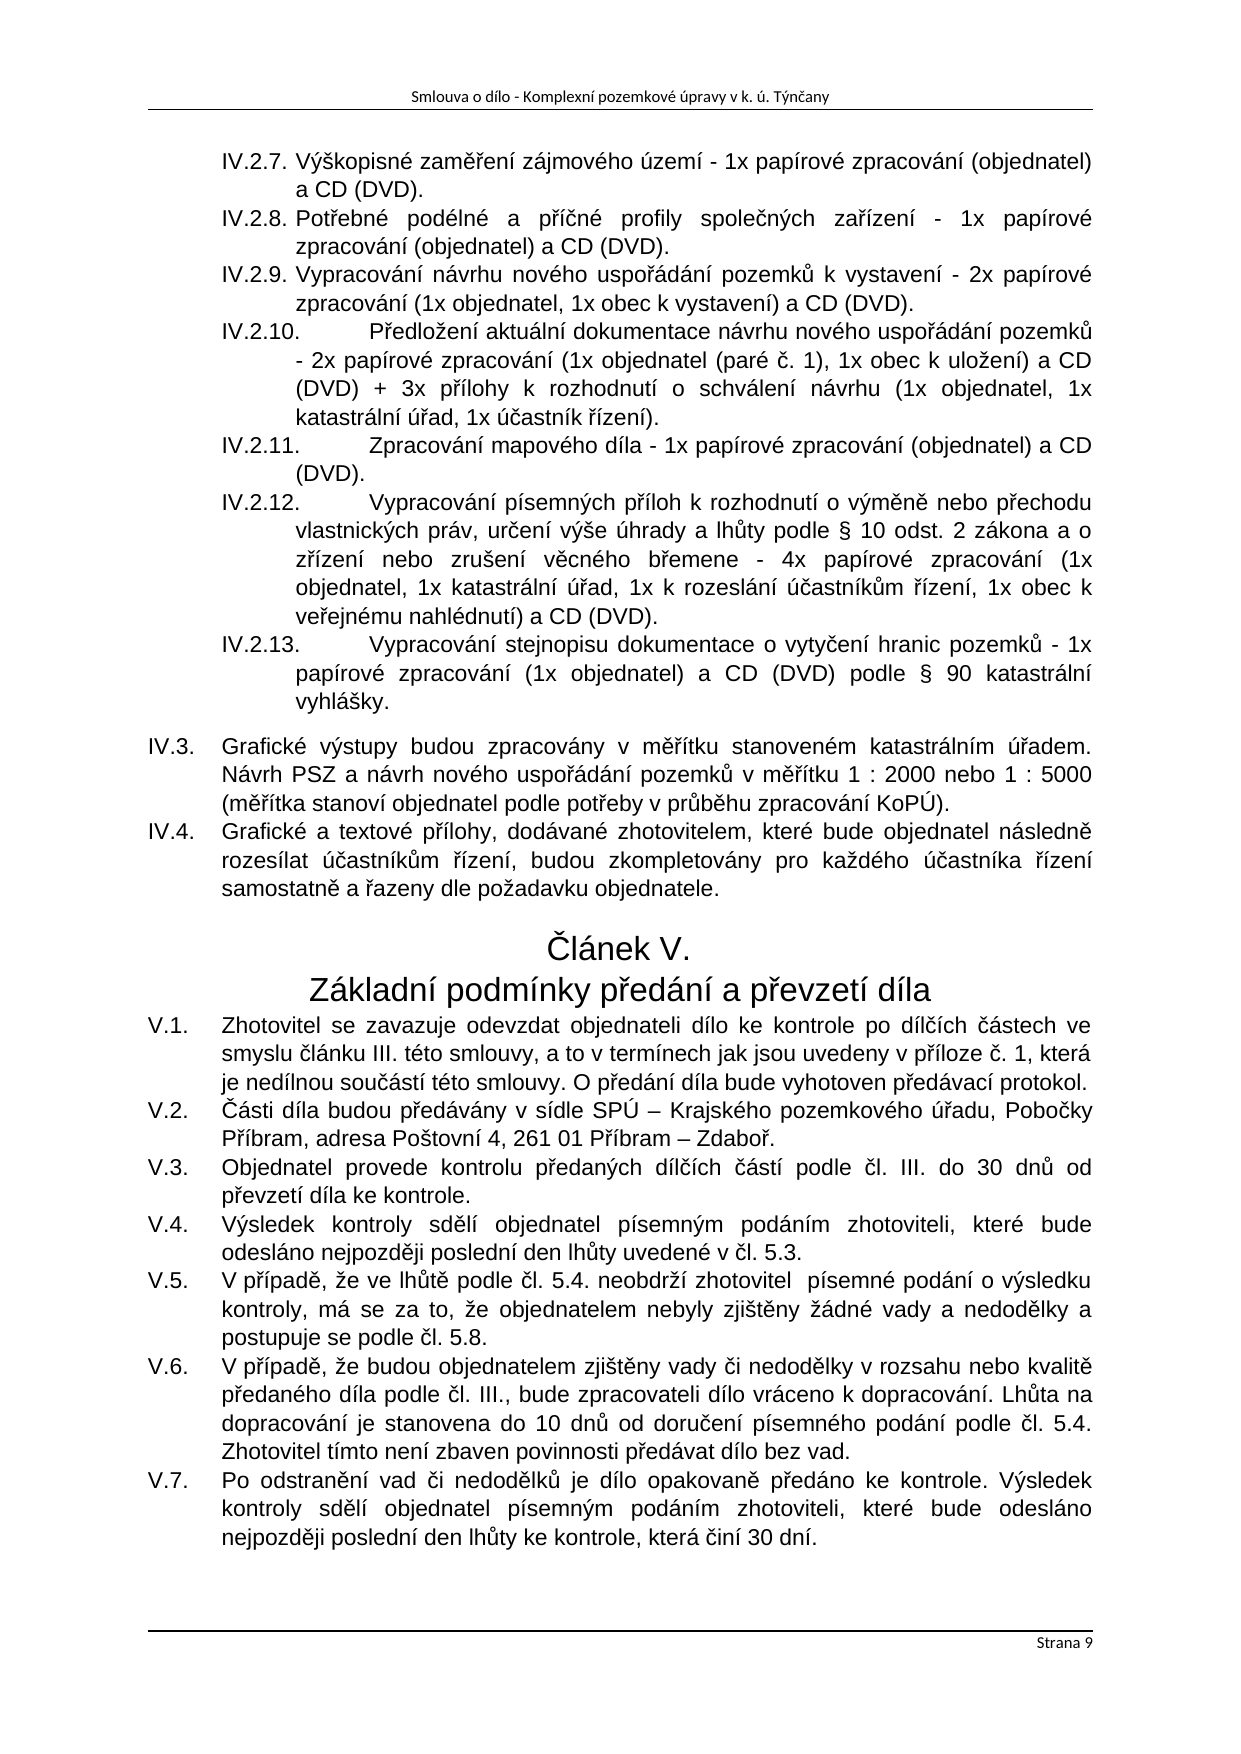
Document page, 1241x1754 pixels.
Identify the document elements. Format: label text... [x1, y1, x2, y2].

list Grafické výstupy budou zpracovány v měřítku stanoveném katastrálním úřadem. Návrh PSZ a návrh nového uspořádání pozemků v měřítku 1 : 2000 nebo 1 : 5000 (měřítka stanoví objednatel podle potřeby v průběhu zpracování KoPÚ). [148, 733, 1093, 816]
text Vypracování písemných příloh k rozhodnutí o výměně nebo přechodu vlastnických práv, určení výše úhrady a lhůty podle § 10 odst. 2 zákona a o zřízení nebo zrušení věcného břemene - 4x papírové zpracování (1x objednatel, 1x katastrální úřad, 1x k rozeslání účastníkům řízení, 1x obec k veřejnému nahlédnutí) a CD (DVD). [221, 489, 1093, 629]
list V případě, že budou objednatelem zjištěny vady či nedodělky v rozsahu nebo kvalitě předaného díla podle čl. III., bude zpracovateli dílo vráceno k dopracování. Lhůta na dopracování je stanovena do 10 dnů od doručení písemného podání podle čl. 5.4. Zhotovitel tímto není zbaven povinnosti předávat dílo bez vad. [148, 1353, 1093, 1464]
list Části díla budou předávány v sídle SPÚ – Krajského pozemkového úřadu, Pobočky Příbram, adresa Poštovní 4, 261 01 Příbram – Zdaboř. [148, 1097, 1093, 1152]
text Vypracování návrhu nového uspořádání pozemků k vystavení - 2x papírové zpracování (1x objednatel, 1x obec k vystavení) a CD (DVD). [221, 261, 1093, 316]
list Po odstranění vad či nedodělků je dílo opakovaně předáno ke kontrole. Výsledek kontroly sdělí objednatel písemným podáním zhotoviteli, které bude odesláno nejpozději poslední den lhůty ke kontrole, která činí 30 dní. [148, 1467, 1093, 1550]
text Předložení aktuální dokumentace návrhu nového uspořádání pozemků - 2x papírové zpracování (1x objednatel (paré č. 1), 1x obec k uložení) a CD (DVD) + 3x přílohy k rozhodnutí o schválení návrhu (1x objednatel, 1x katastrální úřad, 1x účastník řízení). [221, 318, 1093, 430]
list Grafické a textové přílohy, dodávané zhotovitelem, které bude objednatel následně rozesílat účastníkům řízení, budou zkompletovány pro každého účastníka řízení samostatně a řazeny dle požadavku objednatele. [148, 818, 1093, 902]
list Výsledek kontroly sdělí objednatel písemným podáním zhotoviteli, které bude odesláno nejpozději poslední den lhůty uvedené v čl. 5.3. [148, 1211, 1093, 1265]
subtitle Základní podmínky předání a převzetí díla [148, 929, 1093, 1008]
text Vypracování stejnopisu dokumentace o vytyčení hranic pozemků - 1x papírové zpracování (1x objednatel) a CD (DVD) podle § 90 katastrální vyhlášky. [221, 631, 1093, 714]
text Zpracování mapového díla - 1x papírové zpracování (objednatel) a CD (DVD). [221, 432, 1093, 487]
text Potřebné podélné a příčné profily společných zařízení - 1x papírové zpracování (objednatel) a CD (DVD). [221, 204, 1093, 259]
text Výškopisné zaměření zájmového území - 1x papírové zpracování (objednatel) a CD (DVD). [221, 148, 1093, 202]
list V případě, že ve lhůtě podle čl. 5.4. neobdrží zhotovitel písemné podání o výsledku kontroly, má se za to, že objednatelem nebyly zjištěny žádné vady a nedodělky a postupuje se podle čl. 5.8. [148, 1267, 1093, 1351]
list Objednatel provede kontrolu předaných dílčích částí podle čl. III. do 30 dnů od převzetí díla ke kontrole. [148, 1154, 1093, 1208]
list Zhotovitel se zavazuje odevzdat objednateli dílo ke kontrole po dílčích částech ve smyslu článku III. této smlouvy, a to v termínech jak jsou uvedeny v příloze č. 1, která je nedílnou součástí této smlouvy. O předání díla bude vyhotoven předávací protokol. [148, 1012, 1093, 1095]
